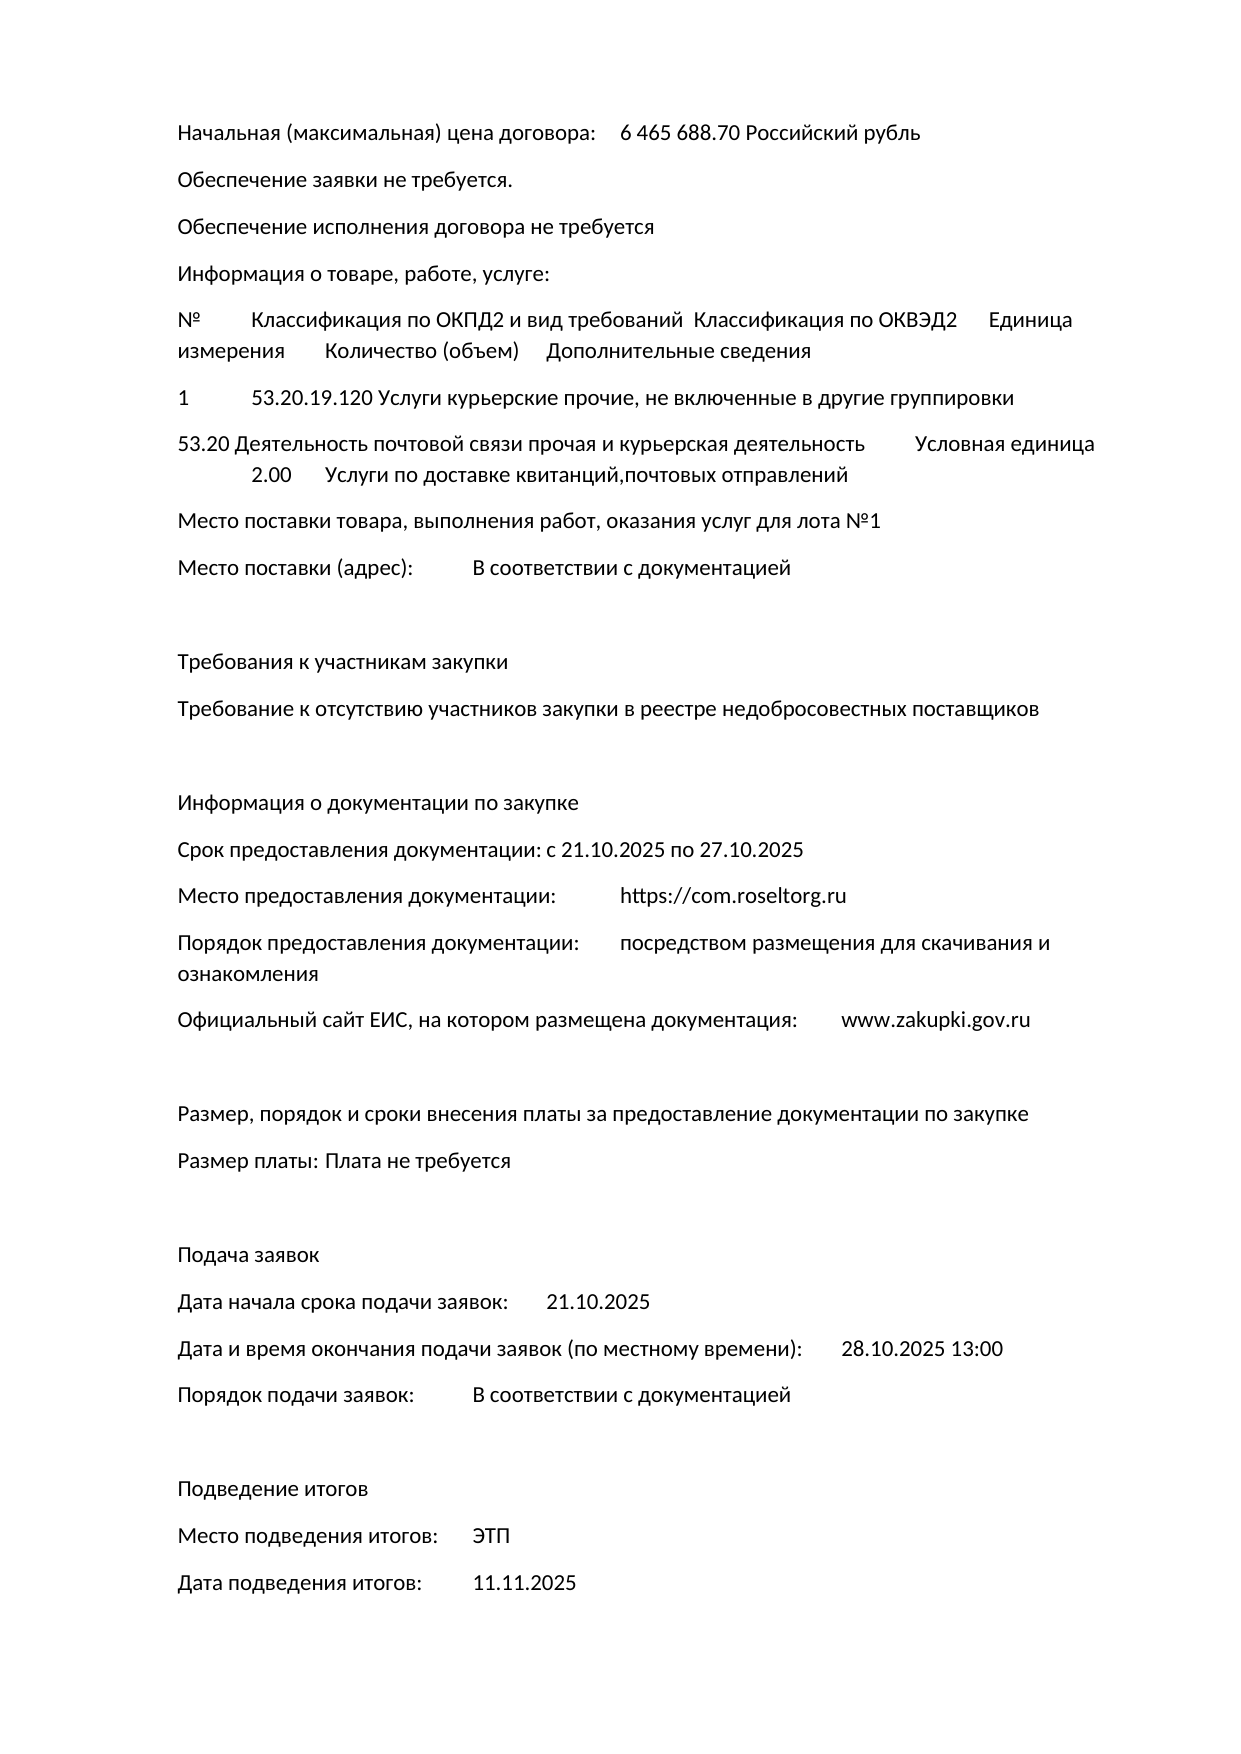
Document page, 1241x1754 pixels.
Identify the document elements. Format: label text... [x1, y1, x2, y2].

text Срок предоставления документации: с 21.10.2025 по 27.10.2025 [177, 835, 1152, 863]
text Обеспечение заявки не требуется. [177, 165, 1152, 193]
text Подведение итогов [177, 1474, 1152, 1502]
text Информация о документации по закупке [177, 788, 1152, 816]
text 1 53.20.19.120 Услуги курьерские прочие, не включенные в другие группировки [177, 383, 1152, 411]
text Начальная (максимальная) цена договора: 6 465 688.70 Российский рубль [177, 118, 1152, 146]
text Обеспечение исполнения договора не требуется [177, 212, 1152, 240]
text Подача заявок [177, 1240, 1152, 1268]
text Порядок предоставления документации: посредством размещения для скачивания и ознакомления [177, 928, 1152, 987]
text Официальный сайт ЕИС, на котором размещена документация: www.zakupki.gov.ru [177, 1006, 1152, 1034]
text Требования к участникам закупки [177, 647, 1152, 675]
text Дата и время окончания подачи заявок (по местному времени): 28.10.2025 13:00 [177, 1334, 1152, 1362]
text Место поставки (адрес): В соответствии с документацией [177, 553, 1152, 582]
text Размер платы: Плата не требуется [177, 1146, 1152, 1174]
text Место предоставления документации: https://com.roseltorg.ru [177, 882, 1152, 910]
text Место подведения итогов: ЭТП [177, 1521, 1152, 1549]
text № Классификация по ОКПД2 и вид требований Классификация по ОКВЭД2 Единица измерения Количество (объем) Дополнительные сведения [177, 306, 1152, 364]
text Размер, порядок и сроки внесения платы за предоставление документации по закупке [177, 1099, 1152, 1127]
text Требование к отсутствию участников закупки в реестре недобросовестных поставщиков [177, 694, 1152, 722]
text Дата начала срока подачи заявок: 21.10.2025 [177, 1287, 1152, 1315]
text Дата подведения итогов: 11.11.2025 [177, 1568, 1152, 1596]
text Порядок подачи заявок: В соответствии с документацией [177, 1381, 1152, 1409]
text 53.20 Деятельность почтовой связи прочая и курьерская деятельность Условная единица 2.00 Услуги по доставке квитанций,почтовых отправлений [177, 429, 1152, 488]
text Информация о товаре, работе, услуге: [177, 259, 1152, 287]
text Место поставки товара, выполнения работ, оказания услуг для лота №1 [177, 507, 1152, 535]
